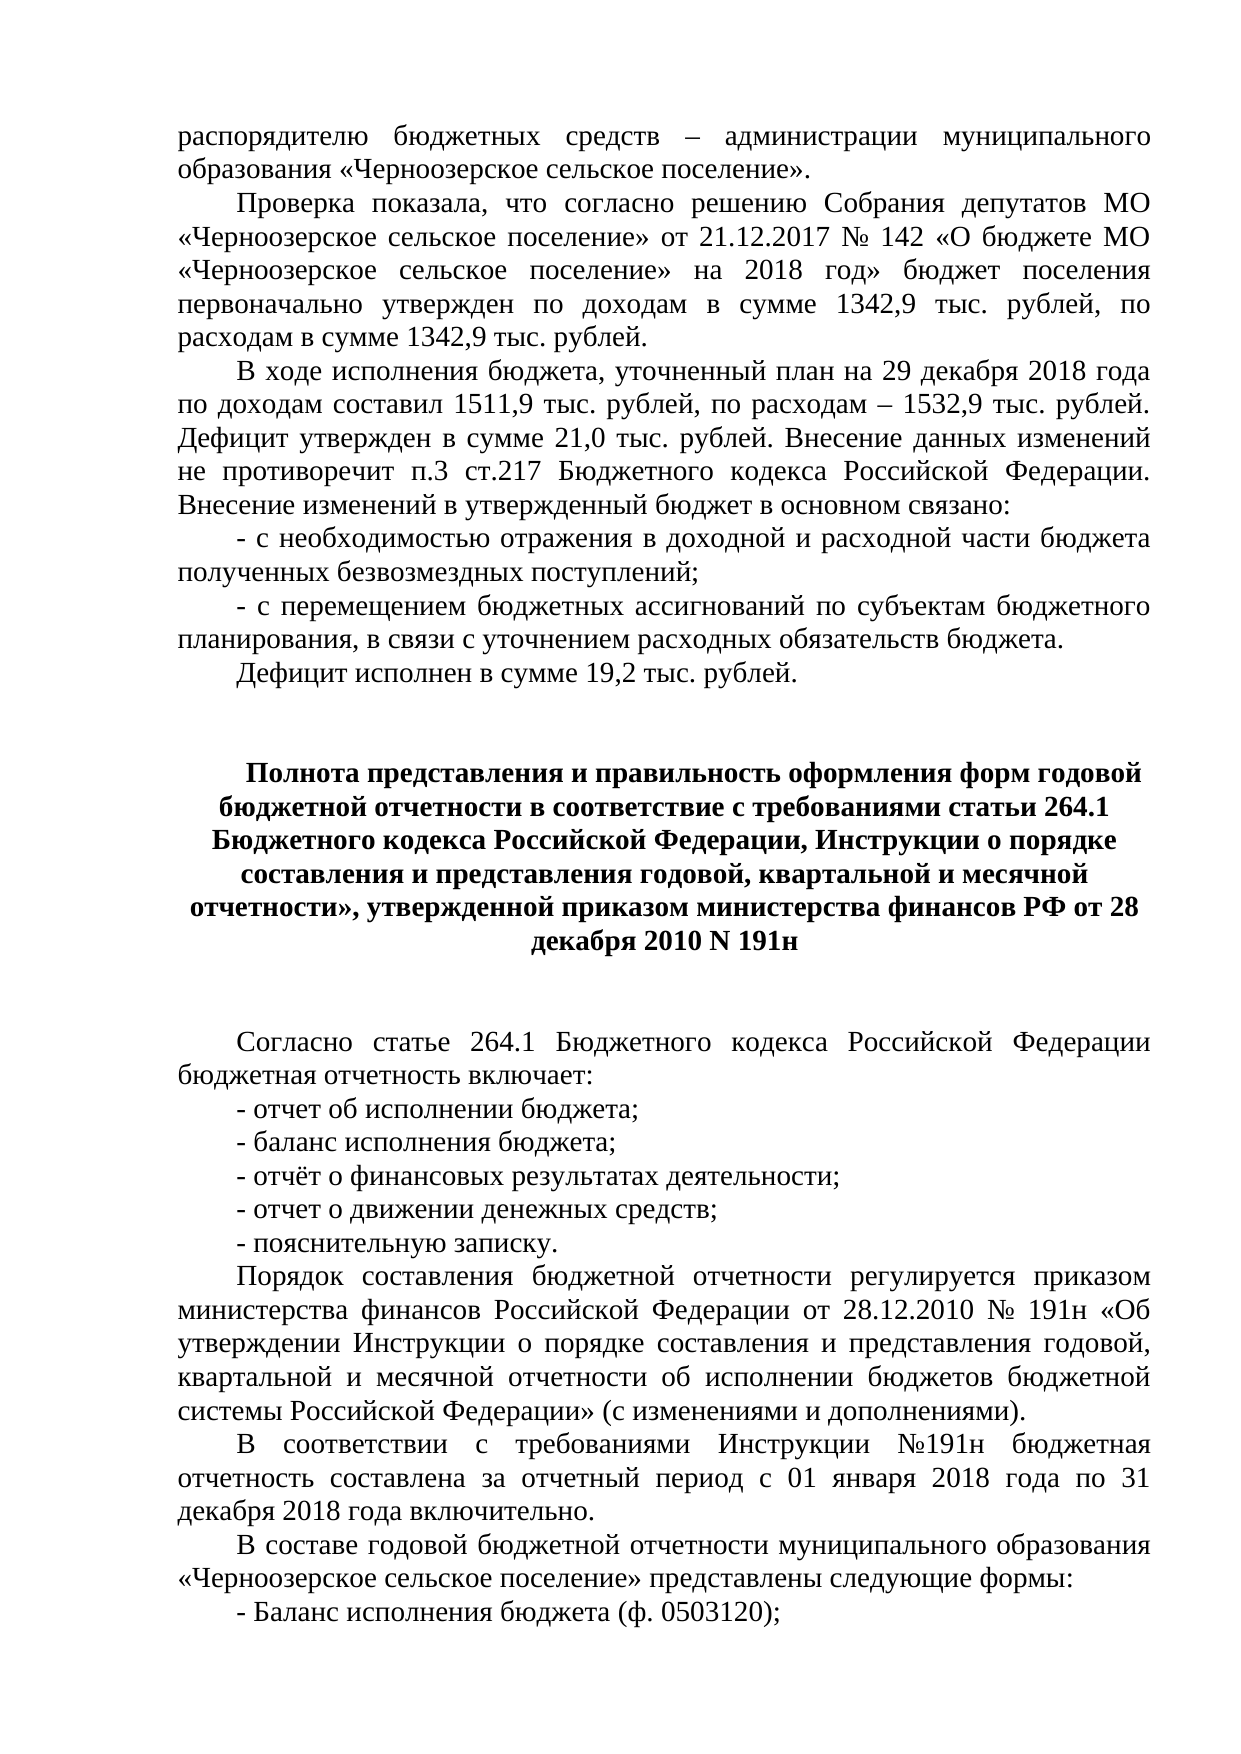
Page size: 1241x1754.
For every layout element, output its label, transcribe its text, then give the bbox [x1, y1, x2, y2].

text - отчет о движении денежных средств; [177, 1191, 1152, 1225]
text Дефицит исполнен в сумме 19,2 тыс. рублей. [177, 655, 1152, 688]
text - пояснительную записку. [177, 1225, 1152, 1258]
text В ходе исполнения бюджета, уточненный план на 29 декабря 2018 года по доходам составил 1511,9 тыс. рублей, по расходам – 1532,9 тыс. рублей. Дефицит утвержден в сумме 21,0 тыс. рублей. Внесение данных изменений не противоречит п.3 ст.217 Бюджетного кодекса Российской Федерации. Внесение изменений в утвержденный бюджет в основном связано: [177, 353, 1152, 521]
text Проверка показала, что согласно решению Собрания депутатов МО «Черноозерское сельское поселение» от 21.12.2017 № 142 «О бюджете МО «Черноозерское сельское поселение» на 2018 год» бюджет поселения первоначально утвержден по доходам в сумме 1342,9 тыс. рублей, по расходам в сумме 1342,9 тыс. рублей. [177, 185, 1152, 353]
text - с перемещением бюджетных ассигнований по субъектам бюджетного планирования, в связи с уточнением расходных обязательств бюджета. [177, 588, 1152, 655]
text - с необходимостью отражения в доходной и расходной части бюджета полученных безвозмездных поступлений; [177, 521, 1152, 588]
text Порядок составления бюджетной отчетности регулируется приказом министерства финансов Российской Федерации от 28.12.2010 № 191н «Об утверждении Инструкции о порядке составления и представления годовой, квартальной и месячной отчетности об исполнении бюджетов бюджетной системы Российской Федерации» (с изменениями и дополнениями). [177, 1258, 1152, 1426]
text В соответствии с требованиями Инструкции №191н бюджетная отчетность составлена за отчетный период с 01 января 2018 года по 31 декабря 2018 года включительно. [177, 1426, 1152, 1527]
text - отчет об исполнении бюджета; [177, 1091, 1152, 1124]
text Полнота представления и правильность оформления форм годовой бюджетной отчетности в соответствие с требованиями статьи 264.1 Бюджетного кодекса Российской Федерации, Инструкции о порядке составления и представления годовой, квартальной и месячной отчетности», утвержденной приказом министерства финансов РФ от 28 декабря 2010 N 191н [177, 755, 1152, 957]
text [177, 118, 1152, 185]
text - баланс исполнения бюджета; [177, 1124, 1152, 1158]
text В составе годовой бюджетной отчетности муниципального образования «Черноозерское сельское поселение» представлены следующие формы: [177, 1527, 1152, 1594]
text - отчёт о финансовых результатах деятельности; [177, 1158, 1152, 1191]
text - Баланс исполнения бюджета (ф. 0503120); [177, 1594, 1152, 1627]
text Согласно статье 264.1 Бюджетного кодекса Российской Федерации бюджетная отчетность включает: [177, 1024, 1152, 1091]
